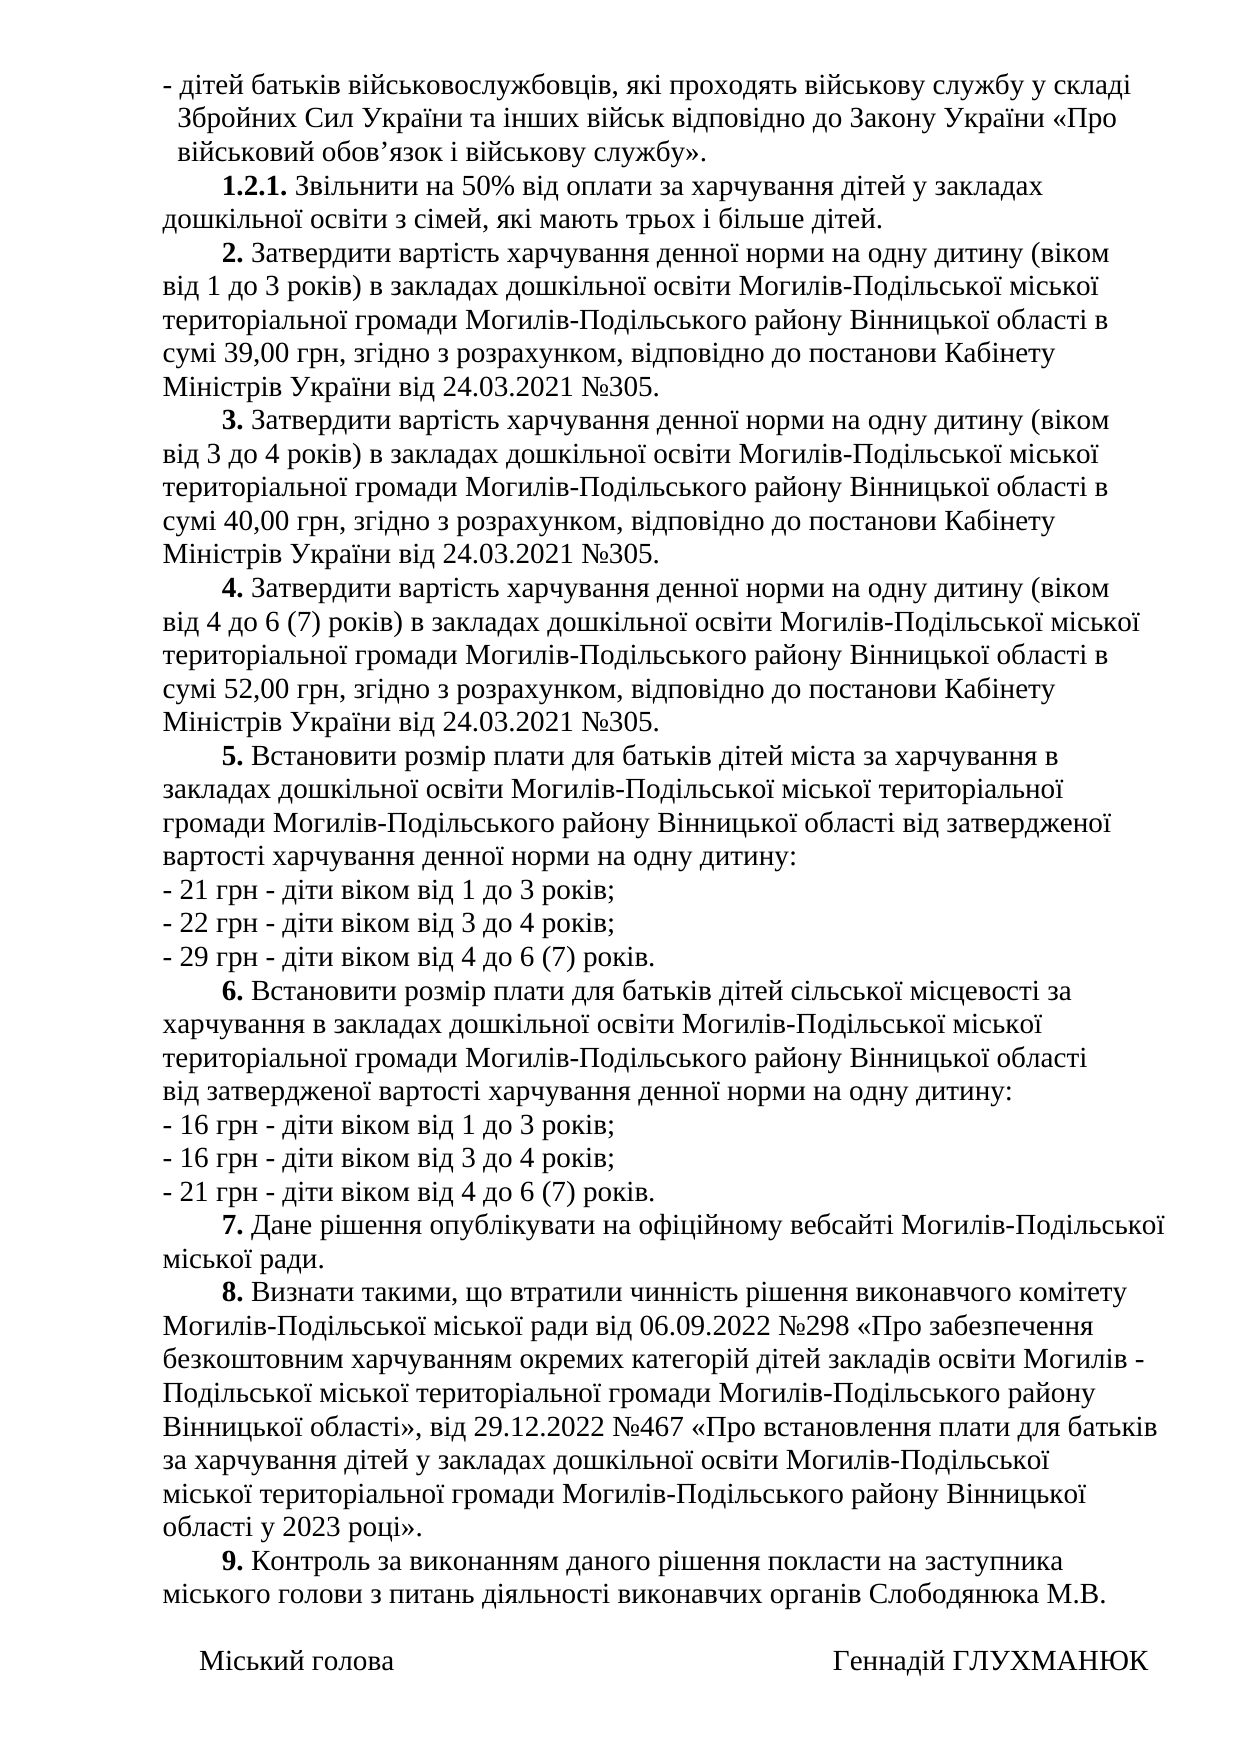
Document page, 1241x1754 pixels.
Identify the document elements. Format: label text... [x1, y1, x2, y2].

list від 3 до 4 років) в закладах дошкільної освіти Могилів-Подільської міської територіальної громади Могилів-Подільського району Вінницької області в сумі 40,00 грн, згідно з розрахунком, відповідно до постанови Кабінету Міністрів України від 24.03.2021 №305. [162, 436, 1167, 570]
text - 21 грн - діти віком від 4 до 6 (7) років. [162, 1174, 1167, 1207]
text військовий обов’язок і військову службу». [162, 134, 1167, 168]
text 8. Визнати такими, що втратили чинність рішення виконавчого комітету Могилів-Подільської міської ради від 06.09.2022 №298 «Про забезпечення безкоштовним харчуванням окремих категорій дітей закладів освіти Могилів - Подільської міської територіальної громади Могилів-Подільського району Вінницької області», від 29.12.2022 №467 «Про встановлення плати для батьків за харчування дітей у закладах дошкільної освіти Могилів-Подільської [162, 1274, 1167, 1476]
list від 4 до 6 (7) років) в закладах дошкільної освіти Могилів-Подільської міської територіальної громади Могилів-Подільського району Вінницької області в сумі 52,00 грн, згідно з розрахунком, відповідно до постанови Кабінету Міністрів України від 24.03.2021 №305. [162, 604, 1167, 738]
text - 16 грн - діти віком від 1 до 3 років; [162, 1107, 1167, 1140]
text - 16 грн - діти віком від 3 до 4 років; [162, 1140, 1167, 1174]
text міської територіальної громади Могилів-Подільського району Вінницької області у 2023 році». [162, 1476, 1167, 1543]
list 3. Затвердити вартість харчування денної норми на одну дитину (віком [162, 402, 1167, 436]
list 4. Затвердити вартість харчування денної норми на одну дитину (віком [162, 570, 1167, 604]
text Збройних Сил України та інших військ відповідно до Закону України «Про [162, 101, 1167, 134]
text - 21 грн - діти віком від 1 до 3 років; [162, 872, 1167, 906]
text - 22 грн - діти віком від 3 до 4 років; [162, 906, 1167, 939]
text Міський голова Геннадій ГЛУХМАНЮК [162, 1643, 1167, 1677]
text 7. Дане рішення опублікувати на офіційному вебсайті Могилів-Подільської міської ради. [162, 1207, 1167, 1274]
list - 29 грн - діти віком від 4 до 6 (7) років. [162, 939, 1167, 973]
text 9. Контроль за виконанням даного рішення покласти на заступника міського голови з питань діяльності виконавчих органів Слободянюка М.В. [162, 1543, 1167, 1610]
text - дітей батьків військовослужбовців, які проходять військову службу у складі [162, 67, 1167, 101]
text 1.2.1. Звільнити на 50% від оплати за харчування дітей у закладах дошкільної освіти з сімей, які мають трьох і більше дітей. [162, 168, 1167, 235]
list 2. Затвердити вартість харчування денної норми на одну дитину (віком [162, 235, 1167, 268]
list 6. Встановити розмір плати для батьків дітей сільської місцевості за харчування в закладах дошкільної освіти Могилів-Подільської міської територіальної громади Могилів-Подільського району Вінницької області [162, 973, 1167, 1073]
text від затвердженої вартості харчування денної норми на одну дитину: [162, 1073, 1167, 1107]
list 5. Встановити розмір плати для батьків дітей міста за харчування в закладах дошкільної освіти Могилів-Подільської міської територіальної громади Могилів-Подільського району Вінницької області від затвердженої вартості харчування денної норми на одну дитину: [162, 738, 1167, 872]
list від 1 до 3 років) в закладах дошкільної освіти Могилів-Подільської міської територіальної громади Могилів-Подільського району Вінницької області в сумі 39,00 грн, згідно з розрахунком, відповідно до постанови Кабінету Міністрів України від 24.03.2021 №305. [162, 268, 1167, 402]
